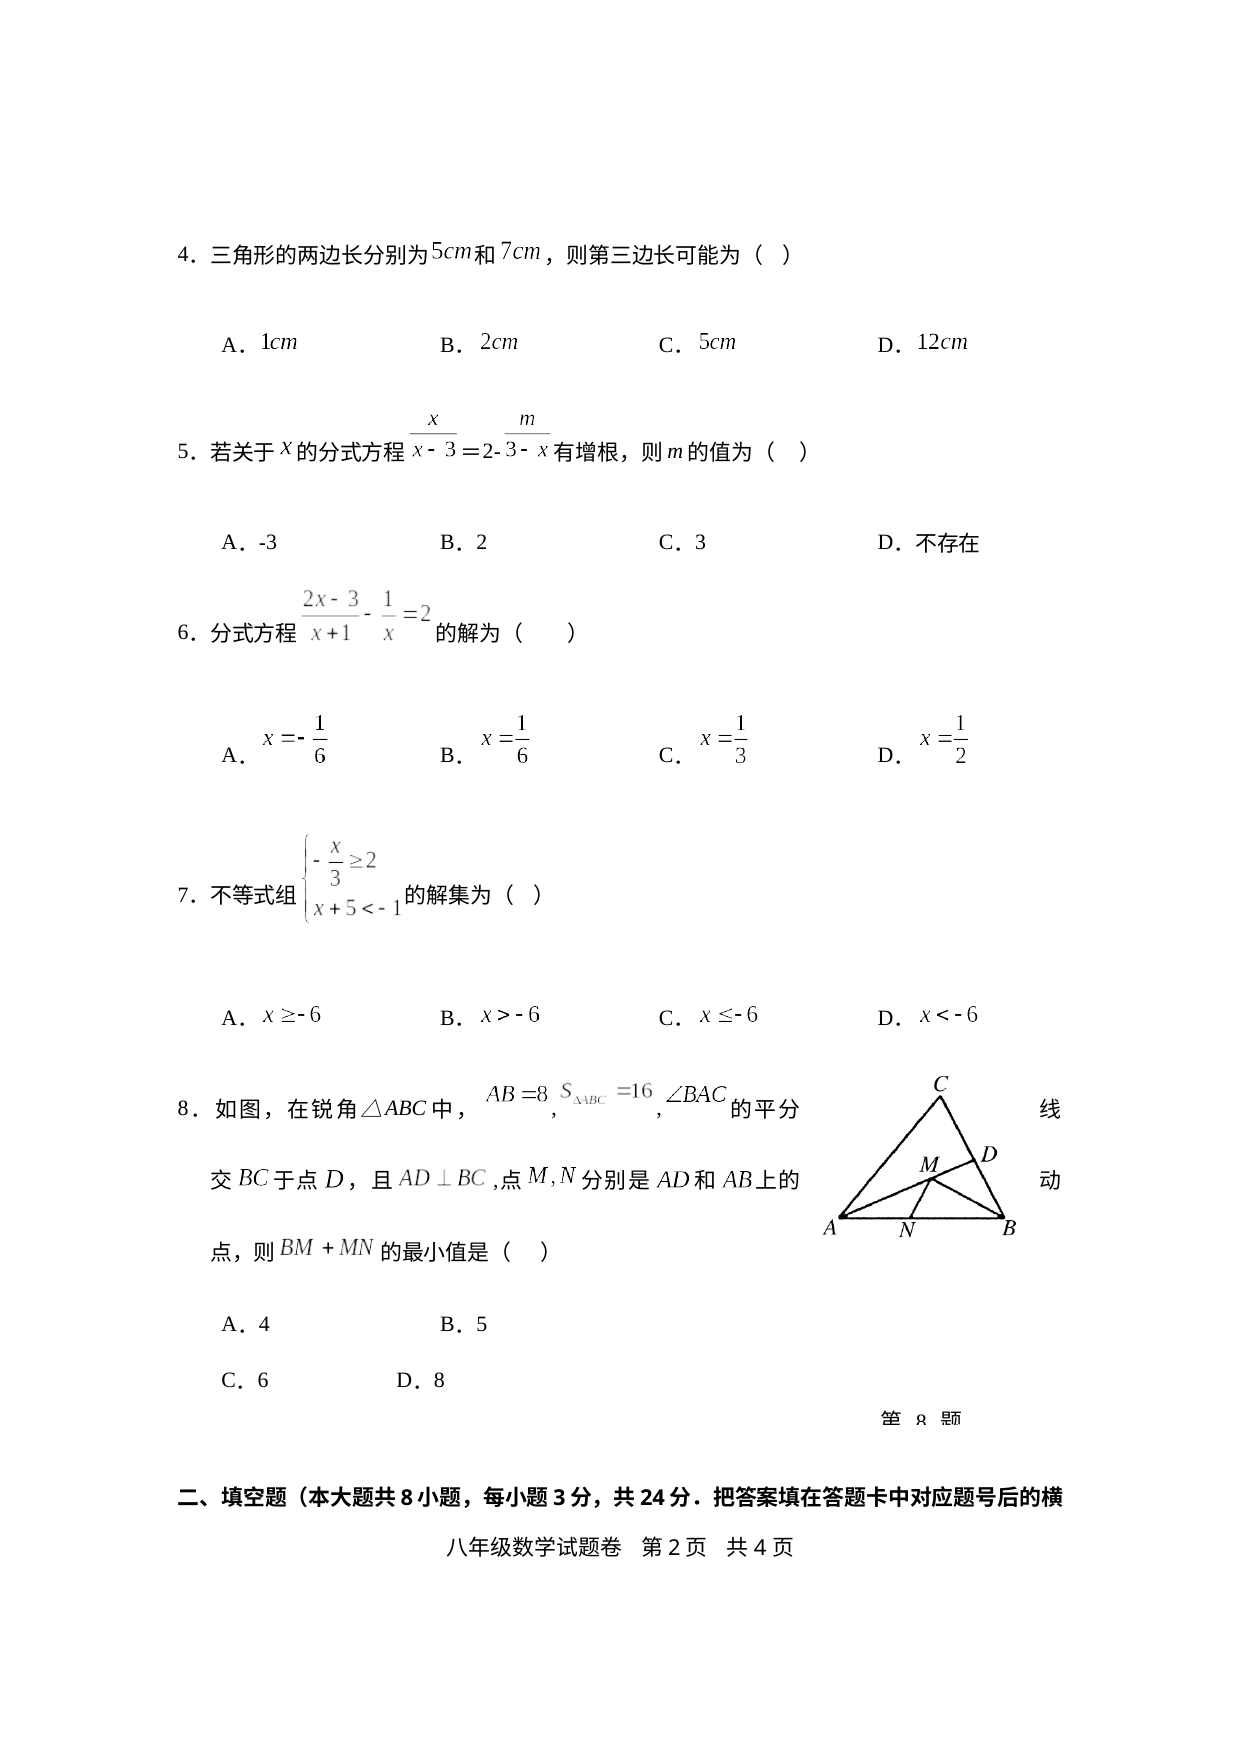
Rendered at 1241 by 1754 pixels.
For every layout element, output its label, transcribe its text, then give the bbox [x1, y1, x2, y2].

text 8．如图，在锐角△ABC 中，,,的平分线交于点，且,点分别是和上的动点，则的最小值是（ ） [177, 1075, 1063, 1283]
text 7．不等式组的解集为（ ） [177, 829, 1063, 959]
text A． B． C． D． [221, 985, 1063, 1050]
text A． B． C． D． [221, 312, 1063, 377]
text A．-3 B．2 C．3 D．不存在 [221, 525, 1063, 558]
text 6．分式方程的解为（ ） [177, 583, 1063, 681]
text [177, 1479, 1063, 1512]
text A． B． C． D． [221, 706, 1063, 804]
picture [819, 1070, 1021, 1239]
text A．4 B．5 [177, 1307, 1063, 1340]
text 5．若关于的分式方程＝2-有增根，则m的值为（ ） [177, 402, 1063, 500]
text C．6 D．8 [177, 1364, 1063, 1396]
text 4．三角形的两边长分别为和，则第三边长可能为（ ） [177, 221, 1063, 286]
